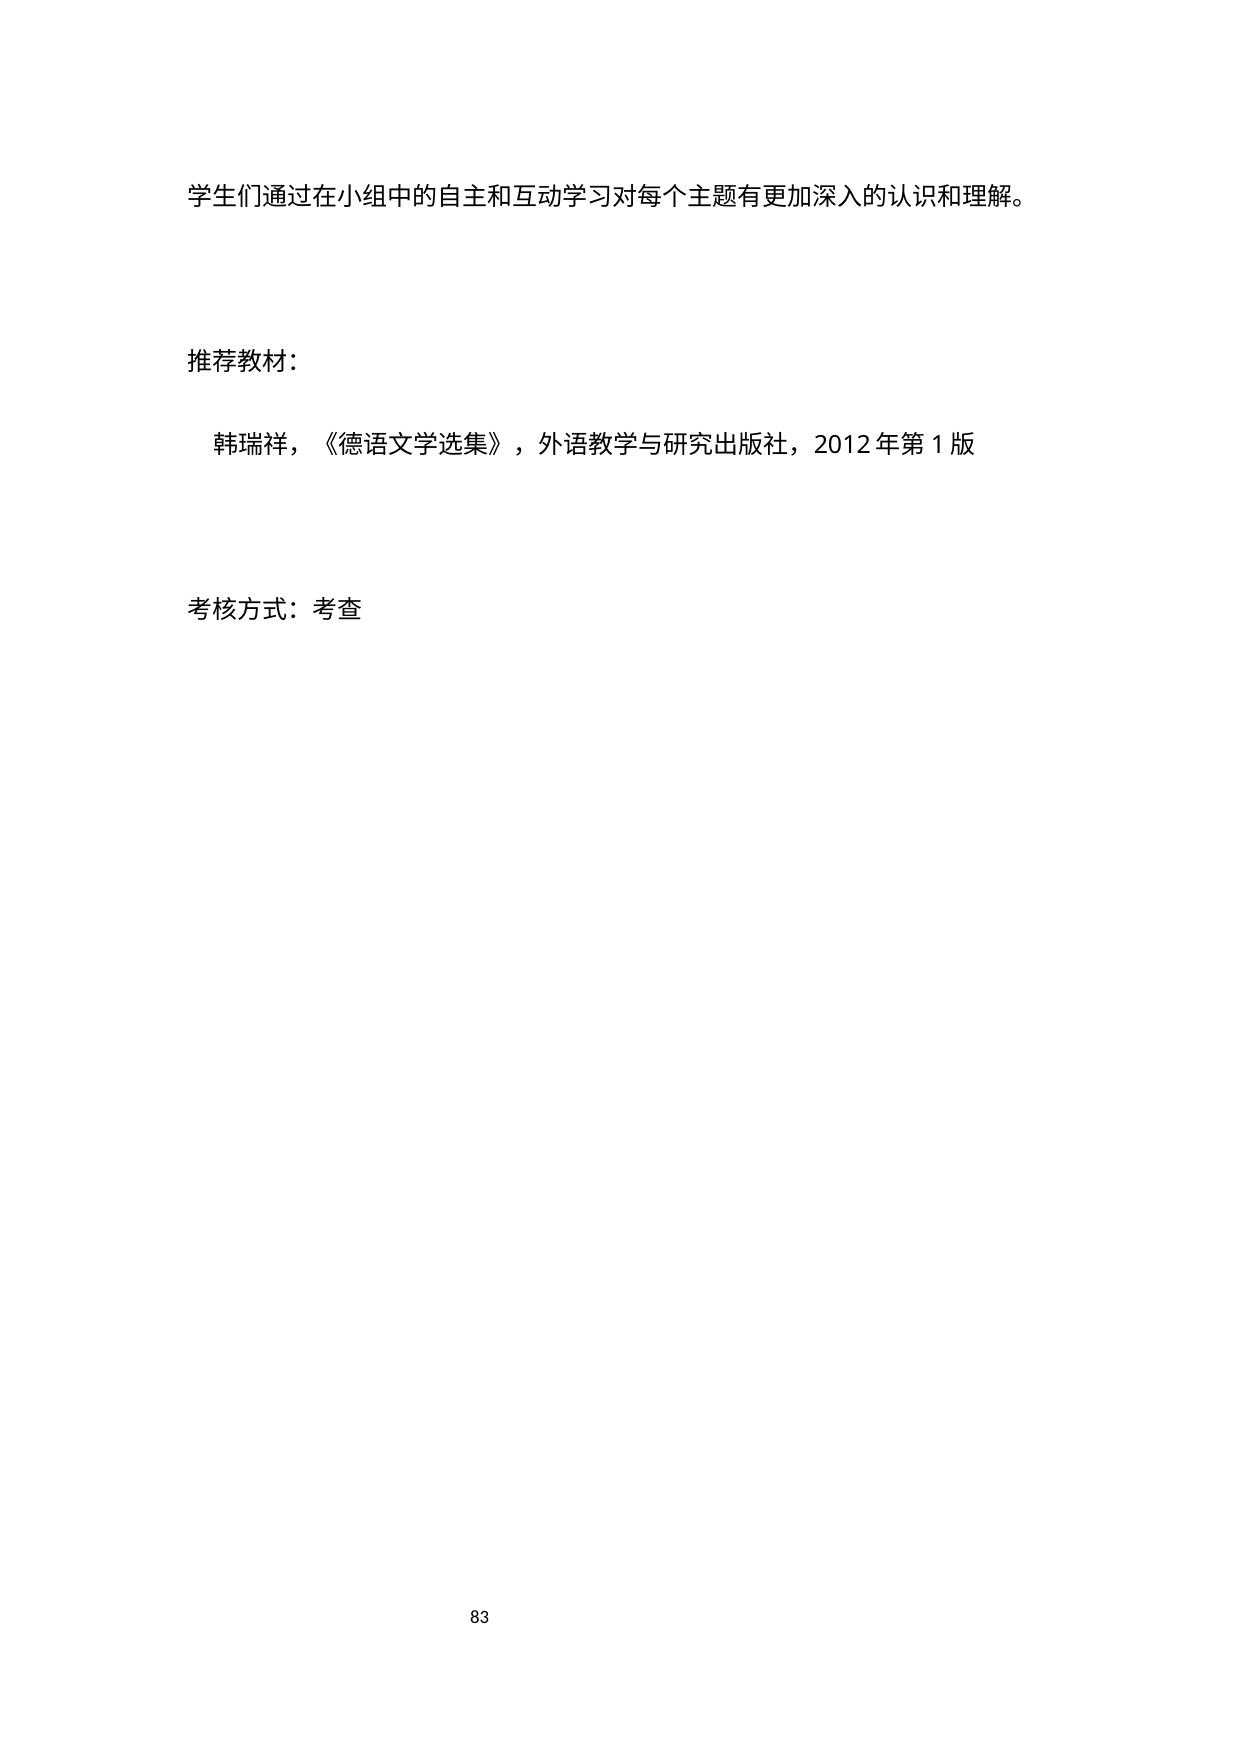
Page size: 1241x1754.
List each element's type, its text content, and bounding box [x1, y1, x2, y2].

text 考核方式：考查 [187, 575, 1053, 640]
text 韩瑞祥，《德语文学选集》，外语教学与研究出版社，2012年第1版 [187, 410, 1053, 475]
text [187, 162, 1053, 227]
text 推荐教材： [187, 327, 1053, 392]
